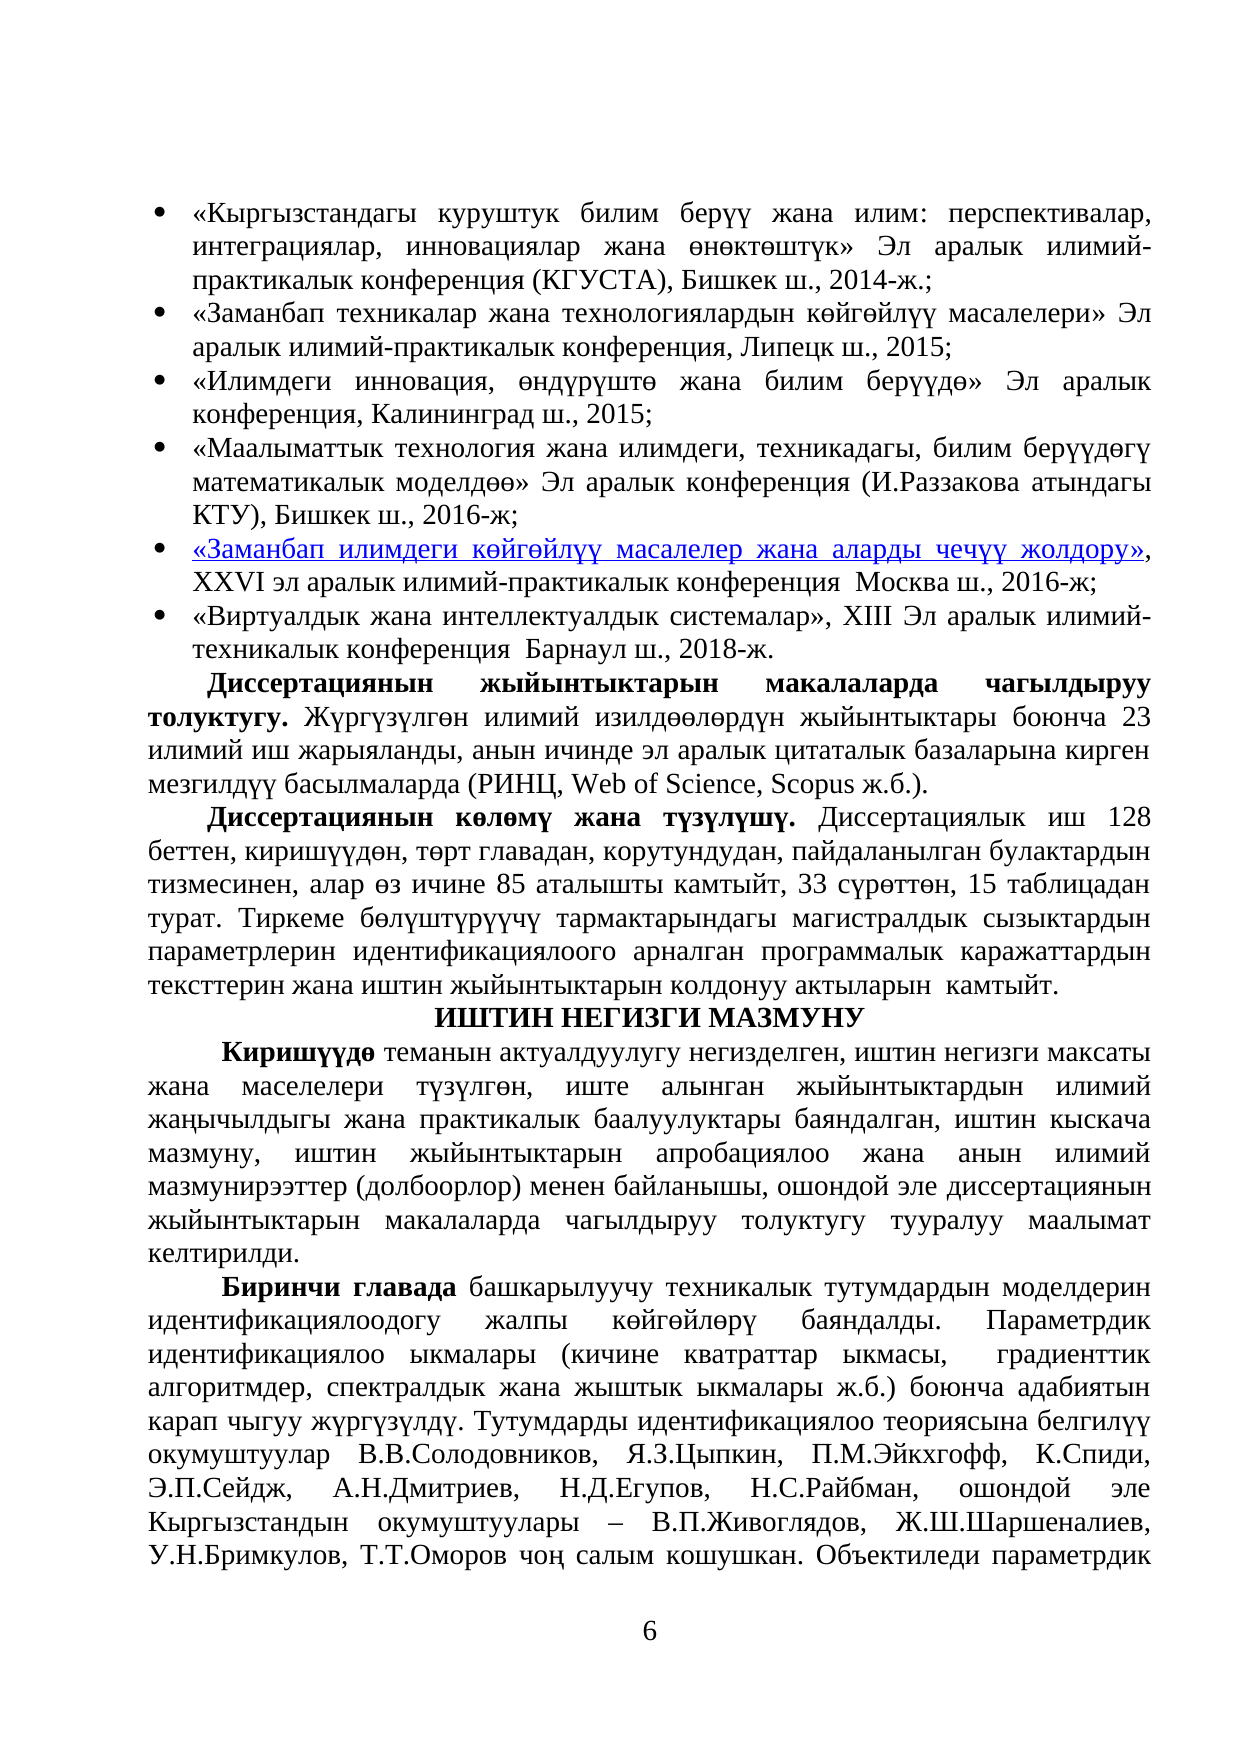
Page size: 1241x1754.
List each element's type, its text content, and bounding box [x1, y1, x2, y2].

list «Кыргызстандагы куруштук билим берүү жана илим: перспективалар, интеграциялар, инновациялар жана өнөктөштүк» Эл аралык илимий-практикалык конференция (КГУСТА), Бишкек ш., 2014-ж.; [154, 195, 1152, 296]
list «Маалыматтык технология жана илимдеги, техникадагы, билим берүүдөгү математикалык моделдөө» Эл аралык конференция (И.Раззакова атындагы КТУ), Бишкек ш., 2016-ж; [154, 430, 1152, 531]
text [148, 1269, 1152, 1571]
list «Илимдеги инновация, өндүрүштө жана билим берүүдө» Эл аралык конференция, Калининград ш., 2015; [154, 363, 1152, 430]
list «Виртуалдык жана интеллектуалдык системалар», XIII Эл аралык илимий-техникалык конференция Барнаул ш., 2018-ж. [154, 598, 1152, 665]
text ИШТИН НЕГИЗГИ МАЗМУНУ [148, 1001, 1152, 1034]
text Диссертациянын көлөмү жана түзүлүшү. Диссертациялык иш 128 беттен, киришүүдөн, төрт главадан, корутундудан, пайдаланылган булактардын тизмесинен, алар өз ичине 85 аталышты камтыйт, 33 сүрөттөн, 15 таблицадан турат. Тиркеме бөлүштүрүүчү тармактарындагы магистралдык сызыктардын параметрлерин идентификациялоого арналган программалык каражаттардын тексттерин жана иштин жыйынтыктарын колдонуу актыларын камтыйт. [148, 799, 1152, 1001]
text Диссертациянын жыйынтыктарын макалаларда чагылдыруу толуктугу. Жүргүзүлгөн илимий изилдөөлөрдүн жыйынтыктары боюнча 23 илимий иш жарыяланды, анын ичинде эл аралык цитаталык базаларына кирген мезгилдүү басылмаларда (РИНЦ, Web of Science, Scopus ж.б.). [148, 665, 1152, 799]
list «Заманбап илимдеги көйгөйлүү масалелер жана аларды чечүү жолдору», XXVI эл аралык илимий-практикалык конференция Москва ш., 2016-ж; [154, 531, 1152, 598]
list «Заманбап техникалар жана технологиялардын көйгөйлүү масалелери» Эл аралык илимий-практикалык конференция, Липецк ш., 2015; [154, 296, 1152, 363]
text Киришүүдө теманын актуалдуулугу негизделген, иштин негизги максаты жана маселелери түзүлгөн, иште алынган жыйынтыктардын илимий жаңычылдыгы жана практикалык баалуулуктары баяндалган, иштин кыскача мазмуну, иштин жыйынтыктарын апробациялоо жана анын илимий мазмунирээттер (долбоорлор) менен байланышы, ошондой эле диссертациянын жыйынтыктарын макалаларда чагылдыруу толуктугу тууралуу маалымат келтирилди. [148, 1034, 1152, 1269]
